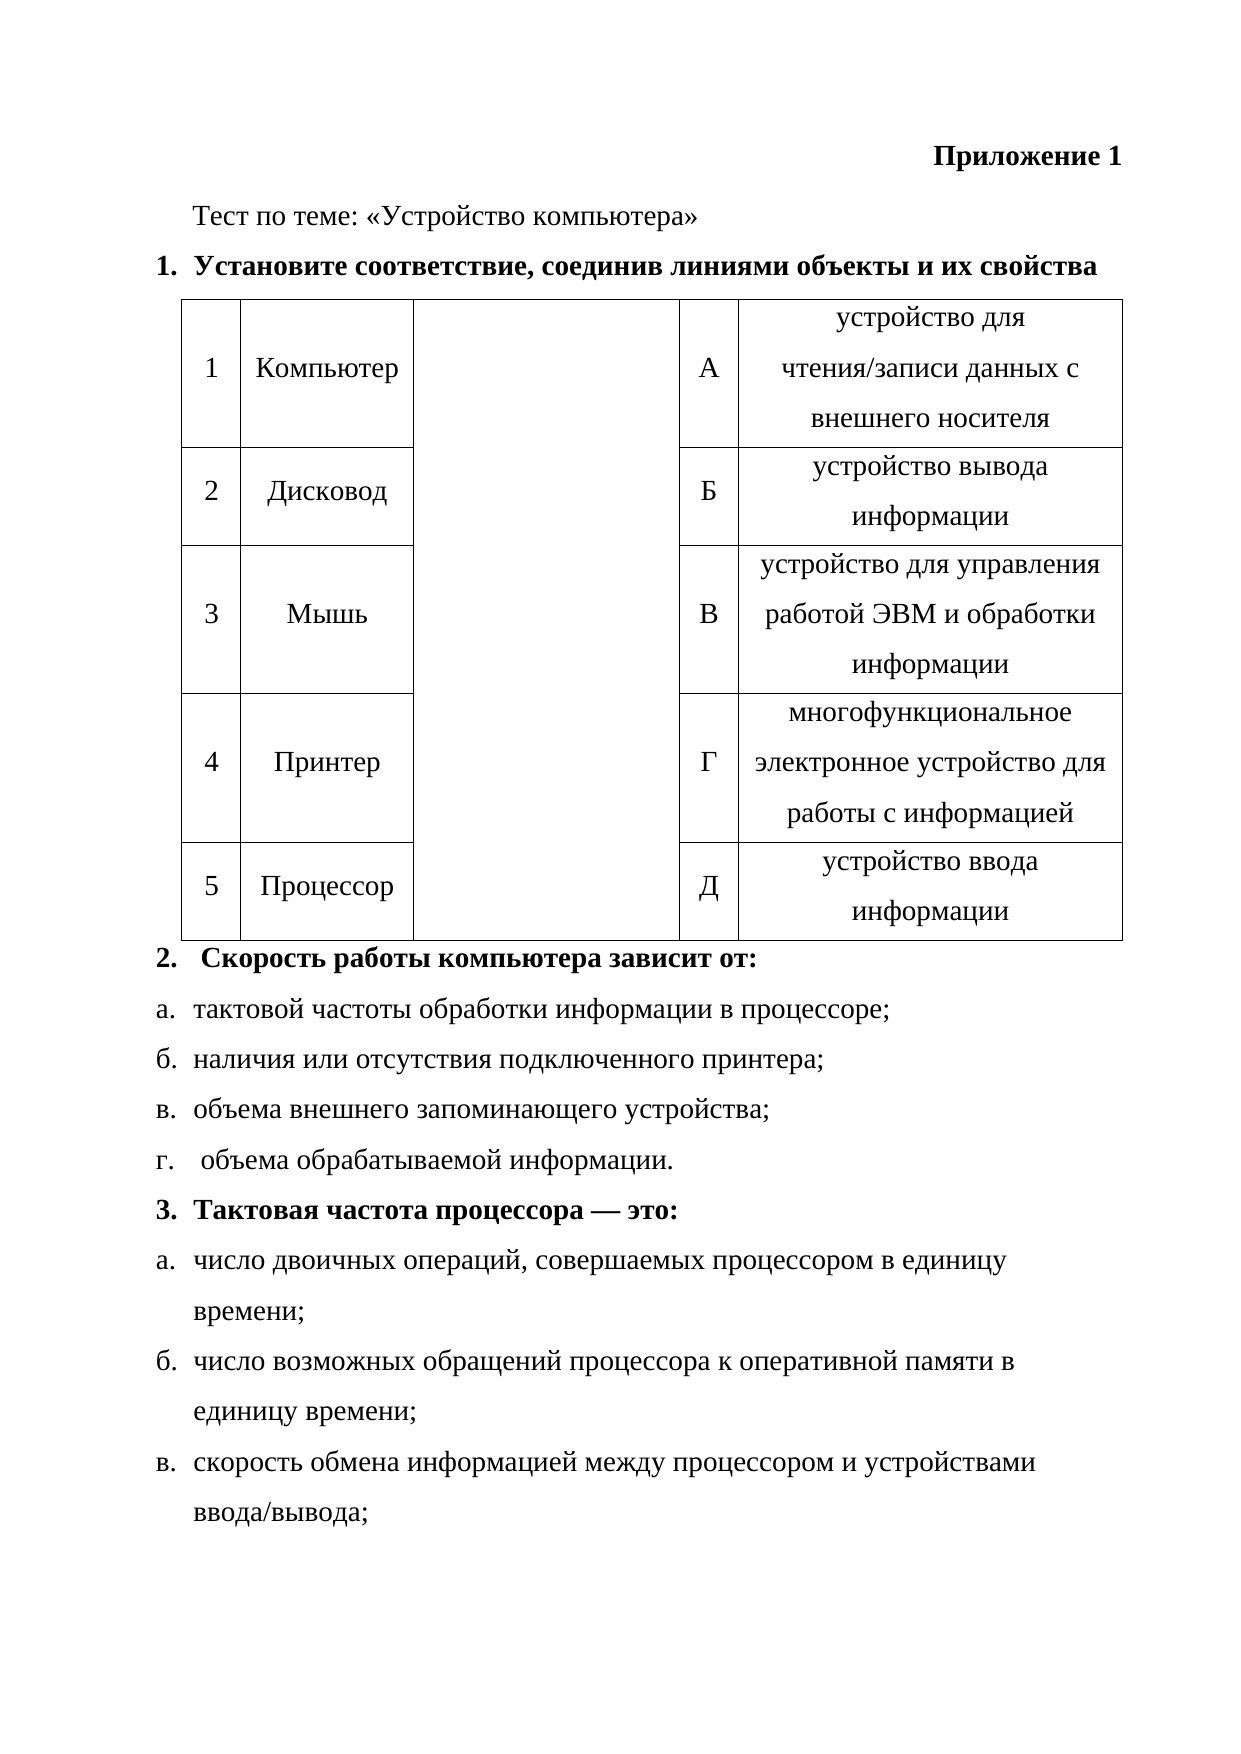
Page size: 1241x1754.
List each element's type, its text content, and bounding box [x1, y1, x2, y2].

list объема обрабатываемой информации. [156, 1142, 1122, 1175]
list Тактовая частота процессора — это: [156, 1192, 1122, 1226]
list скорость обмена информацией между процессором и устройствами ввода/вывода; [156, 1444, 1122, 1528]
table_cell 2 [182, 448, 240, 545]
table_cell Б [680, 448, 738, 545]
table_cell Дисковод [241, 448, 413, 545]
table_header 1 [182, 300, 240, 447]
table_cell Процессор [241, 843, 413, 939]
table_cell Мышь [241, 546, 413, 693]
table_cell 3 [182, 546, 240, 693]
table_cell устройство для управления работой ЭВМ и обработки информации [739, 546, 1122, 693]
table_header [414, 300, 679, 939]
list Скорость работы компьютера зависит от: [156, 941, 1122, 974]
table_cell 4 [182, 694, 240, 842]
table_cell устройство ввода информации [739, 843, 1122, 939]
table_header Компьютер [241, 300, 413, 447]
table_cell многофункциональное электронное устройство для работы с информацией [739, 694, 1122, 842]
table_header А [680, 300, 738, 447]
table_cell Принтер [241, 694, 413, 842]
subtitle Приложение 1 [118, 138, 1122, 172]
list объема внешнего запоминающего устройства; [156, 1092, 1122, 1125]
list наличия или отсутствия подключенного принтера; [156, 1041, 1122, 1075]
table_cell 5 [182, 843, 240, 939]
text Тест по теме: «Устройство компьютера» [118, 198, 1122, 231]
list число возможных обращений процессора к оперативной памяти в единицу времени; [156, 1343, 1122, 1427]
table_cell Г [680, 694, 738, 842]
table_cell В [680, 546, 738, 693]
list тактовой частоты обработки информации в процессоре; [156, 991, 1122, 1024]
list число двоичных операций, совершаемых процессором в единицу времени; [156, 1242, 1122, 1326]
table_cell устройство вывода информации [739, 448, 1122, 545]
table_header устройство для чтения/записи данных с внешнего носителя [739, 300, 1122, 447]
list Установите соответствие, соединив линиями объекты и их свойства [156, 248, 1122, 282]
table_cell Д [680, 843, 738, 939]
